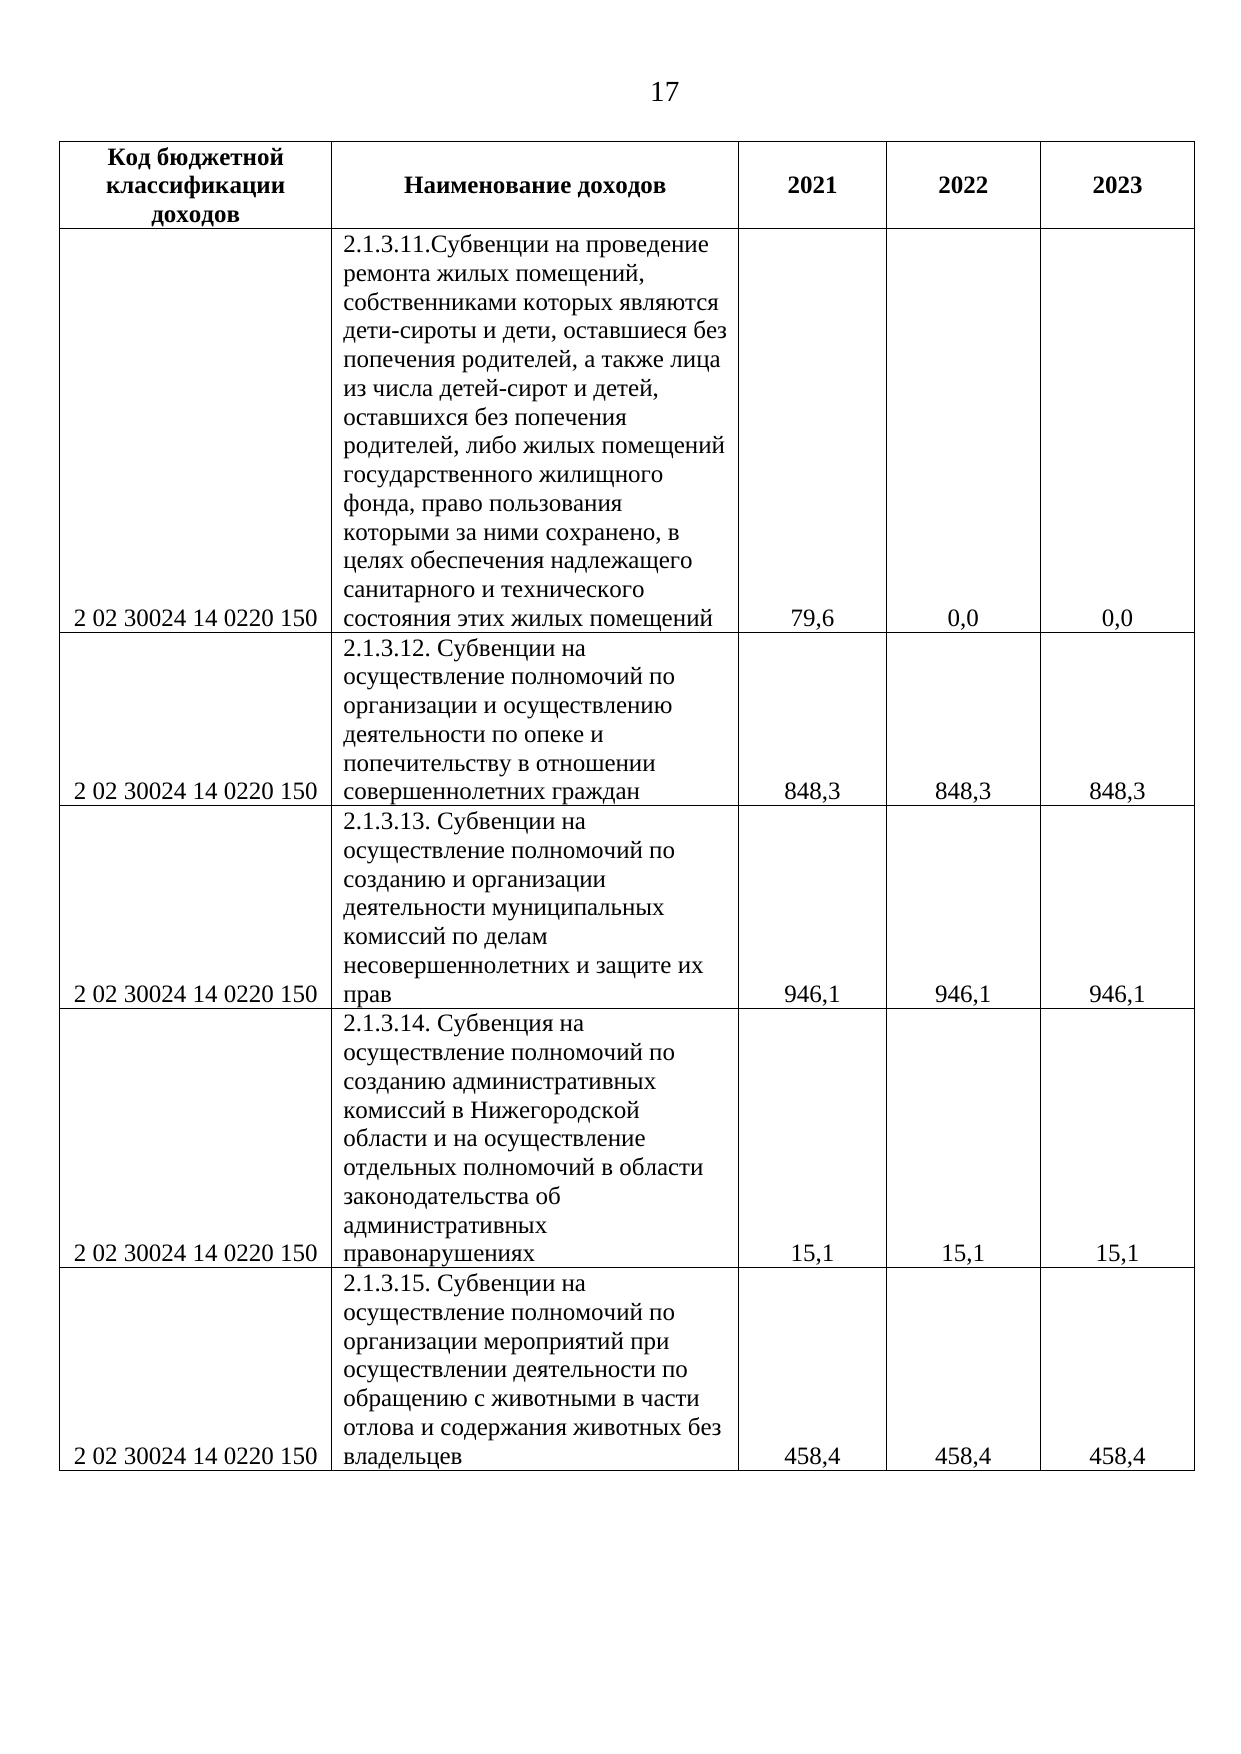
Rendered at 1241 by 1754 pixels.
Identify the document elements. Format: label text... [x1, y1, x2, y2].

table_header Код бюджетной классификации доходов [60, 142, 331, 228]
table_cell 0,0 [887, 229, 1040, 632]
table_cell 458,4 [887, 1268, 1040, 1469]
table_cell 2.1.3.11.Субвенции на проведение ремонта жилых помещений, собственниками которых являются дети-сироты и дети, оставшиеся без попечения родителей, а также лица из числа детей-сирот и детей, оставшихся без попечения родителей, либо жилых помещений государственного жилищного фонда, право пользования которыми за ними сохранено, в целях обеспечения надлежащего санитарного и технического состояния этих жилых помещений [332, 229, 738, 632]
table_cell 2 02 30024 14 0220 150 [60, 1268, 331, 1469]
table_cell 946,1 [739, 806, 886, 1007]
table_cell 2.1.3.13. Субвенции на осуществление полномочий по созданию и организации деятельности муниципальных комиссий по делам несовершеннолетних и защите их прав [332, 806, 738, 1007]
table_cell 946,1 [1041, 806, 1194, 1007]
table_header 2021 [739, 142, 886, 228]
table_cell 2.1.3.12. Субвенции на осуществление полномочий по организации и осуществлению деятельности по опеке и попечительству в отношении совершеннолетних граждан [332, 633, 738, 805]
table_cell 2 02 30024 14 0220 150 [60, 229, 331, 632]
table_cell 79,6 [739, 229, 886, 632]
table_cell 2 02 30024 14 0220 150 [60, 633, 331, 805]
table_header Наименование доходов [332, 142, 738, 228]
table_cell 2.1.3.15. Субвенции на осуществление полномочий по организации мероприятий при осуществлении деятельности по обращению с животными в части отлова и содержания животных без владельцев [332, 1268, 738, 1469]
table_cell 458,4 [1041, 1268, 1194, 1469]
table_cell 2 02 30024 14 0220 150 [60, 1009, 331, 1267]
table_cell 0,0 [1041, 229, 1194, 632]
table_cell 15,1 [887, 1009, 1040, 1267]
table_cell 848,3 [1041, 633, 1194, 805]
table_cell 2 02 30024 14 0220 150 [60, 806, 331, 1007]
table_cell 15,1 [1041, 1009, 1194, 1267]
table_cell 946,1 [887, 806, 1040, 1007]
table_cell 848,3 [739, 633, 886, 805]
table_cell 458,4 [739, 1268, 886, 1469]
table_cell 848,3 [887, 633, 1040, 805]
table_cell 2.1.3.14. Субвенция на осуществление полномочий по созданию административных комиссий в Нижегородской области и на осуществление отдельных полномочий в области законодательства об административных правонарушениях [332, 1009, 738, 1267]
table_cell 15,1 [739, 1009, 886, 1267]
table_header 2022 [887, 142, 1040, 228]
table_header 2023 [1041, 142, 1194, 228]
